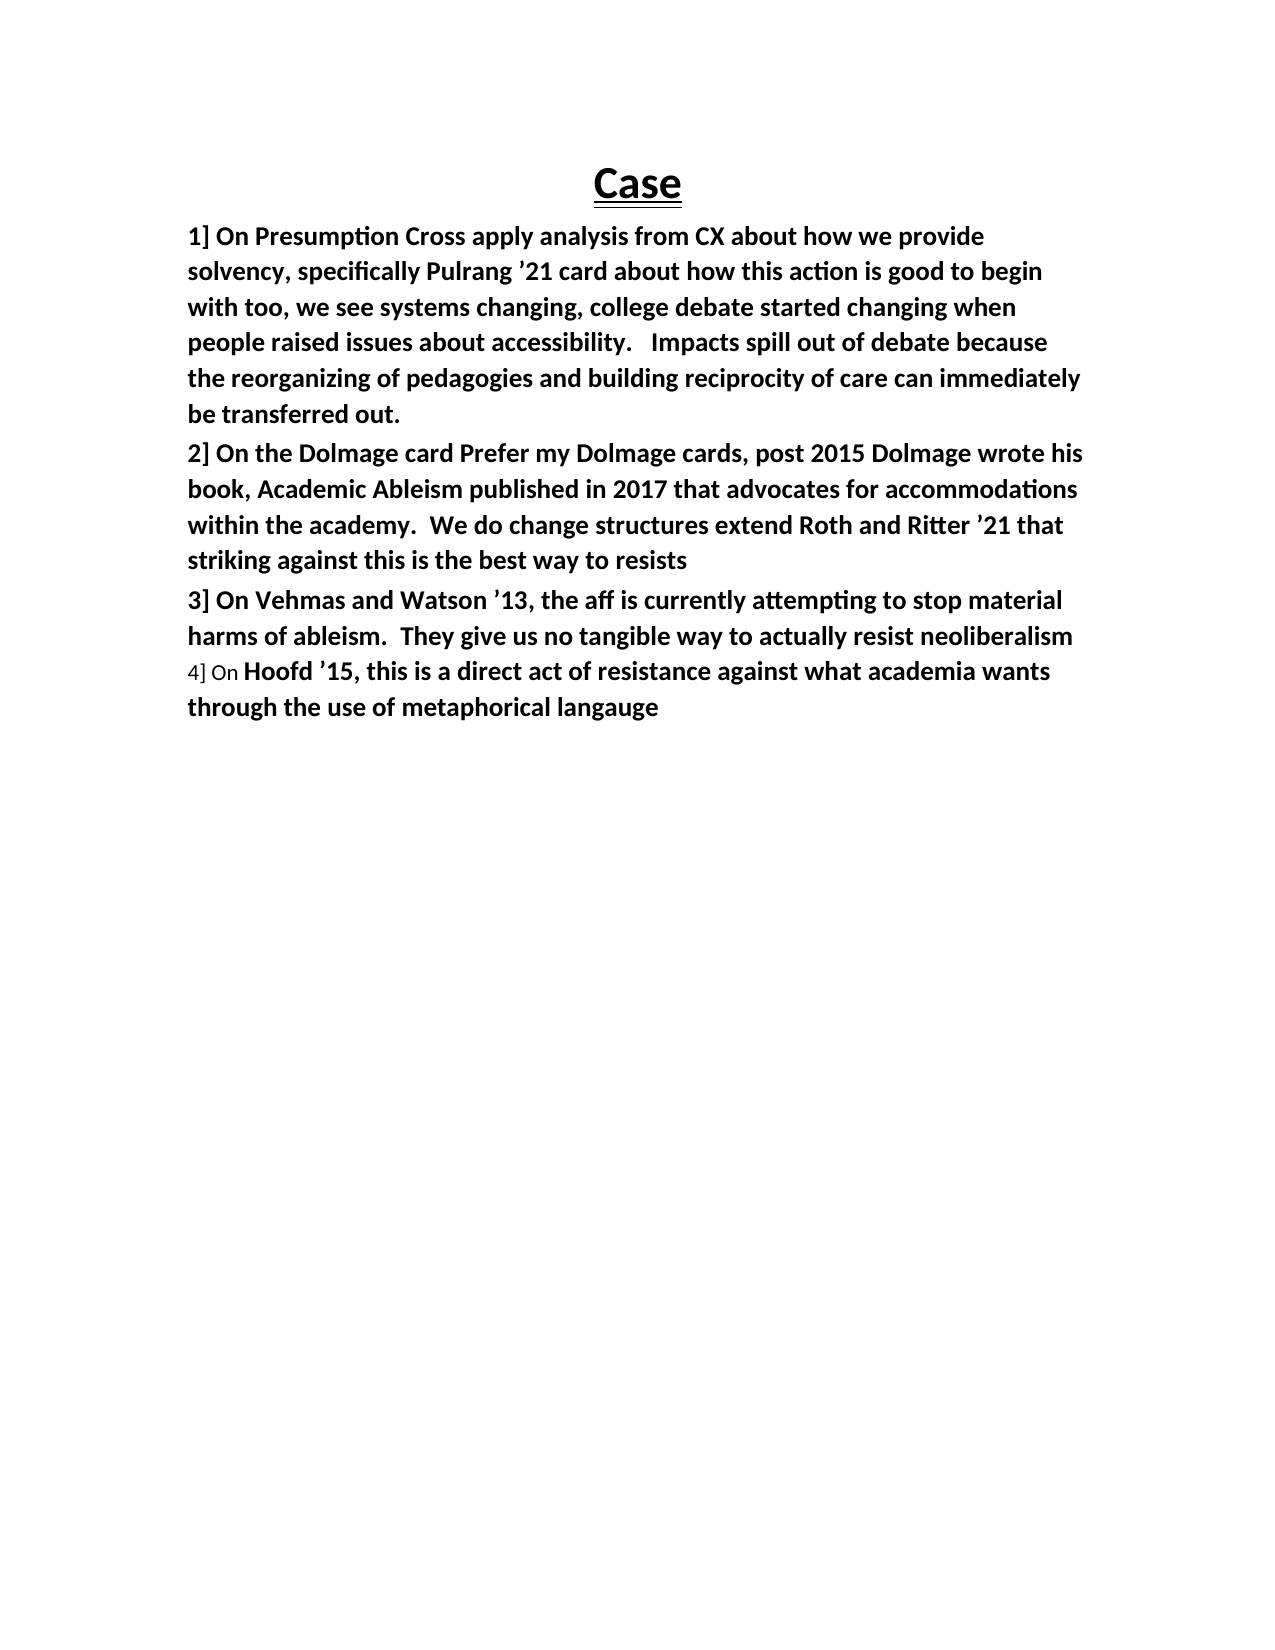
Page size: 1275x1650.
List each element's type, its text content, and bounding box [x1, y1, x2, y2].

subtitle 3] On Vehmas and Watson ’13, the aff is currently attempting to stop material harms of ableism. They give us no tangible way to actually resist neoliberalism [187, 583, 1087, 652]
subtitle Case [187, 154, 1087, 210]
subtitle 2] On the Dolmage card Prefer my Dolmage cards, post 2015 Dolmage wrote his book, Academic Ableism published in 2017 that advocates for accommodations within the academy. We do change structures extend Roth and Ritter ’21 that striking against this is the best way to resists [187, 437, 1087, 576]
text 4] On Hoofd ’15, this is a direct act of resistance against what academia wants through the use of metaphorical langauge [187, 654, 1087, 723]
subtitle 1] On Presumption Cross apply analysis from CX about how we provide solvency, specifically Pulrang ’21 card about how this action is good to begin with too, we see systems changing, college debate started changing when people raised issues about accessibility. Impacts spill out of debate because the reorganizing of pedagogies and building reciprocity of care can immediately be transferred out. [187, 219, 1087, 430]
